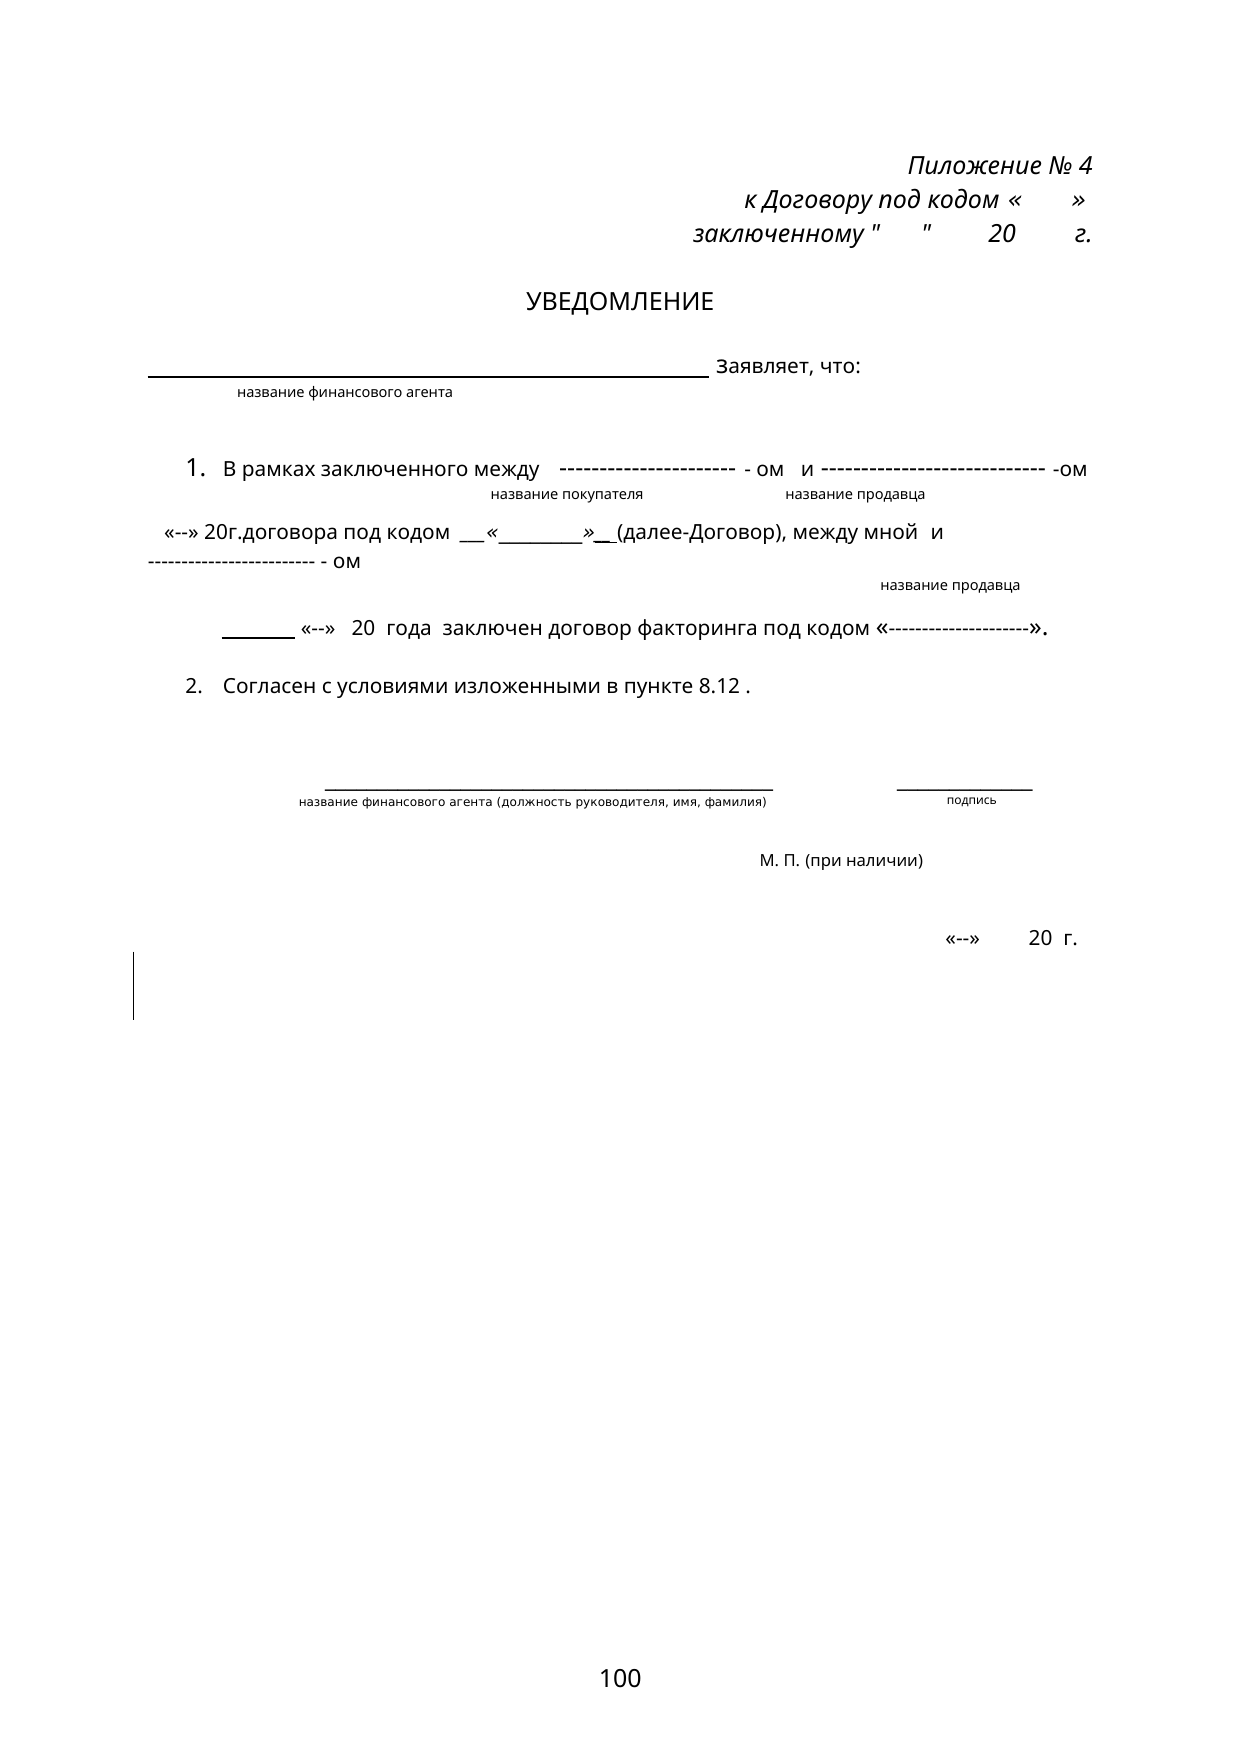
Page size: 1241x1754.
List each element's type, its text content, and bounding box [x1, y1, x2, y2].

text название продавца [148, 574, 1092, 608]
list Согласен с условиями изложенными в пункте 8.12 . [185, 671, 1092, 699]
text М. П. (при наличии) [148, 849, 1092, 872]
text название покупателя название продавца [148, 483, 1092, 517]
list В рамках заключенного между ---------------------- - ом и ---------------------------- -ом [185, 449, 1092, 483]
text название финансового агента [148, 381, 1092, 415]
text Пиложение № 4 [148, 148, 1092, 182]
text ___________________________________________ _____________ [223, 767, 1092, 792]
text «--» 20 года заключен договор факторинга под кодом «---------------------». [148, 608, 1092, 642]
text заявляет, что: [148, 347, 1092, 381]
text «--» 20 г. [148, 923, 1092, 952]
text к Договору под кодом « » заключенному " " 20 г. [148, 182, 1092, 250]
text «--» 20г.договора под кодом ___«________»__ (далее-Договор), между мной и ------------------------- - ом [148, 517, 1092, 574]
text название финансового агента (должность руководителя, имя, фамилия) подпись [148, 792, 1092, 820]
text УВЕДОМЛЕНИЕ [148, 284, 1092, 318]
